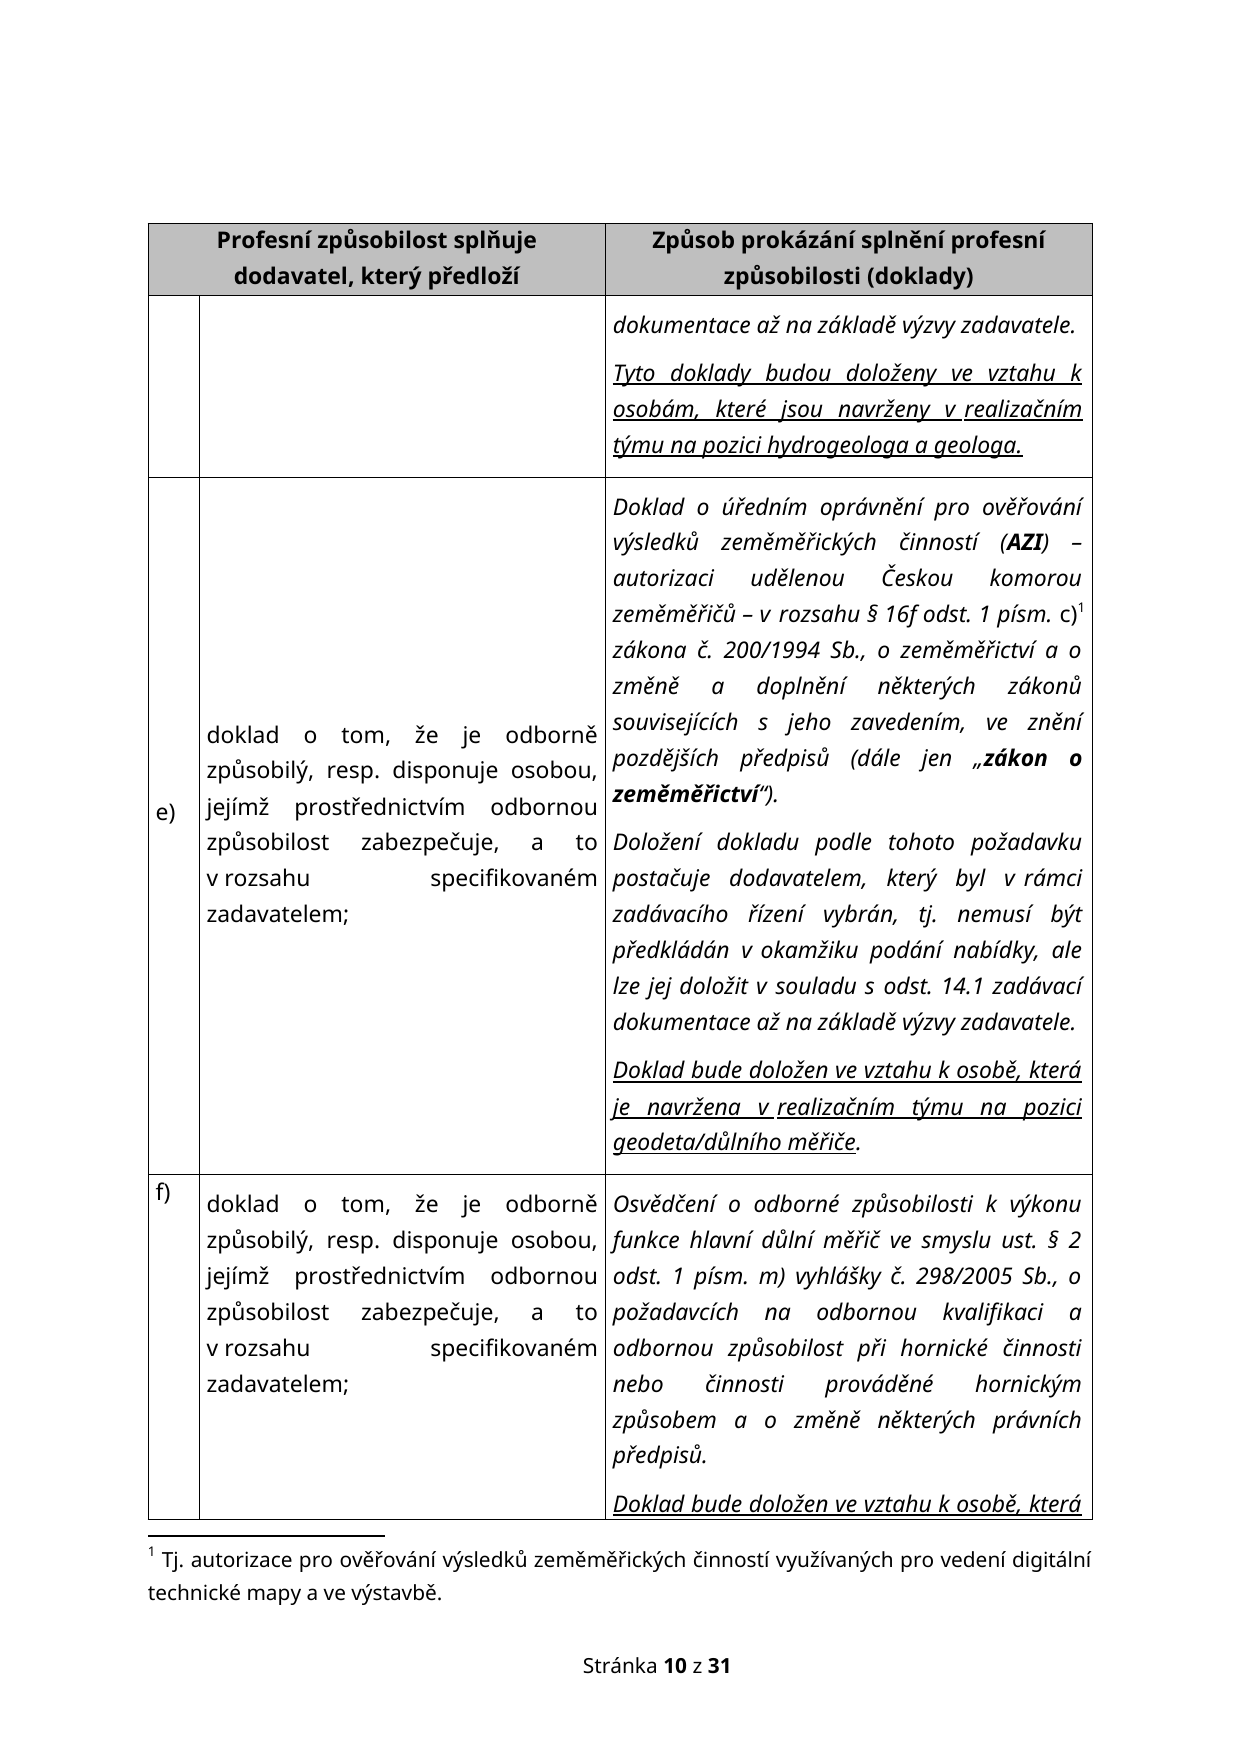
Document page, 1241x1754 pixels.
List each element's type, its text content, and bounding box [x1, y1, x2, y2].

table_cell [606, 1175, 1092, 1519]
table_header Způsob prokázání splnění profesní způsobilosti (doklady) [606, 224, 1092, 295]
table_cell d) [149, 296, 199, 477]
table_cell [200, 1175, 605, 1519]
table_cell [200, 296, 605, 477]
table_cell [606, 296, 1092, 477]
table_cell e) [149, 478, 199, 1174]
table_cell Doklad o úředním oprávnění pro ověřování výsledků zeměměřických činností (AZI) – autorizaci udělenou Českou komorou zeměměřičů – v rozsahu § 16f odst. 1 písm. c) zákona č. 200/1994 Sb., o zeměměřictví a o změně a doplnění některých zákonů souvisejících s jeho zavedením, ve znění pozdějších předpisů (dále jen „zákon o zeměměřictví“). Doložení dokladu podle tohoto požadavku postačuje dodavatelem, který byl v rámci zadávacího řízení vybrán, tj. nemusí být předkládán v okamžiku podání nabídky, ale lze jej doložit v souladu s odst. 14.1 zadávací dokumentace až na základě výzvy zadavatele. Doklad bude doložen ve vztahu k osobě, která je navržena v realizačním týmu na pozici geodeta/důlního měřiče. [606, 478, 1092, 1174]
table_header Profesní způsobilost splňuje dodavatel, který předloží [149, 224, 605, 295]
table_cell f) [149, 1175, 199, 1519]
